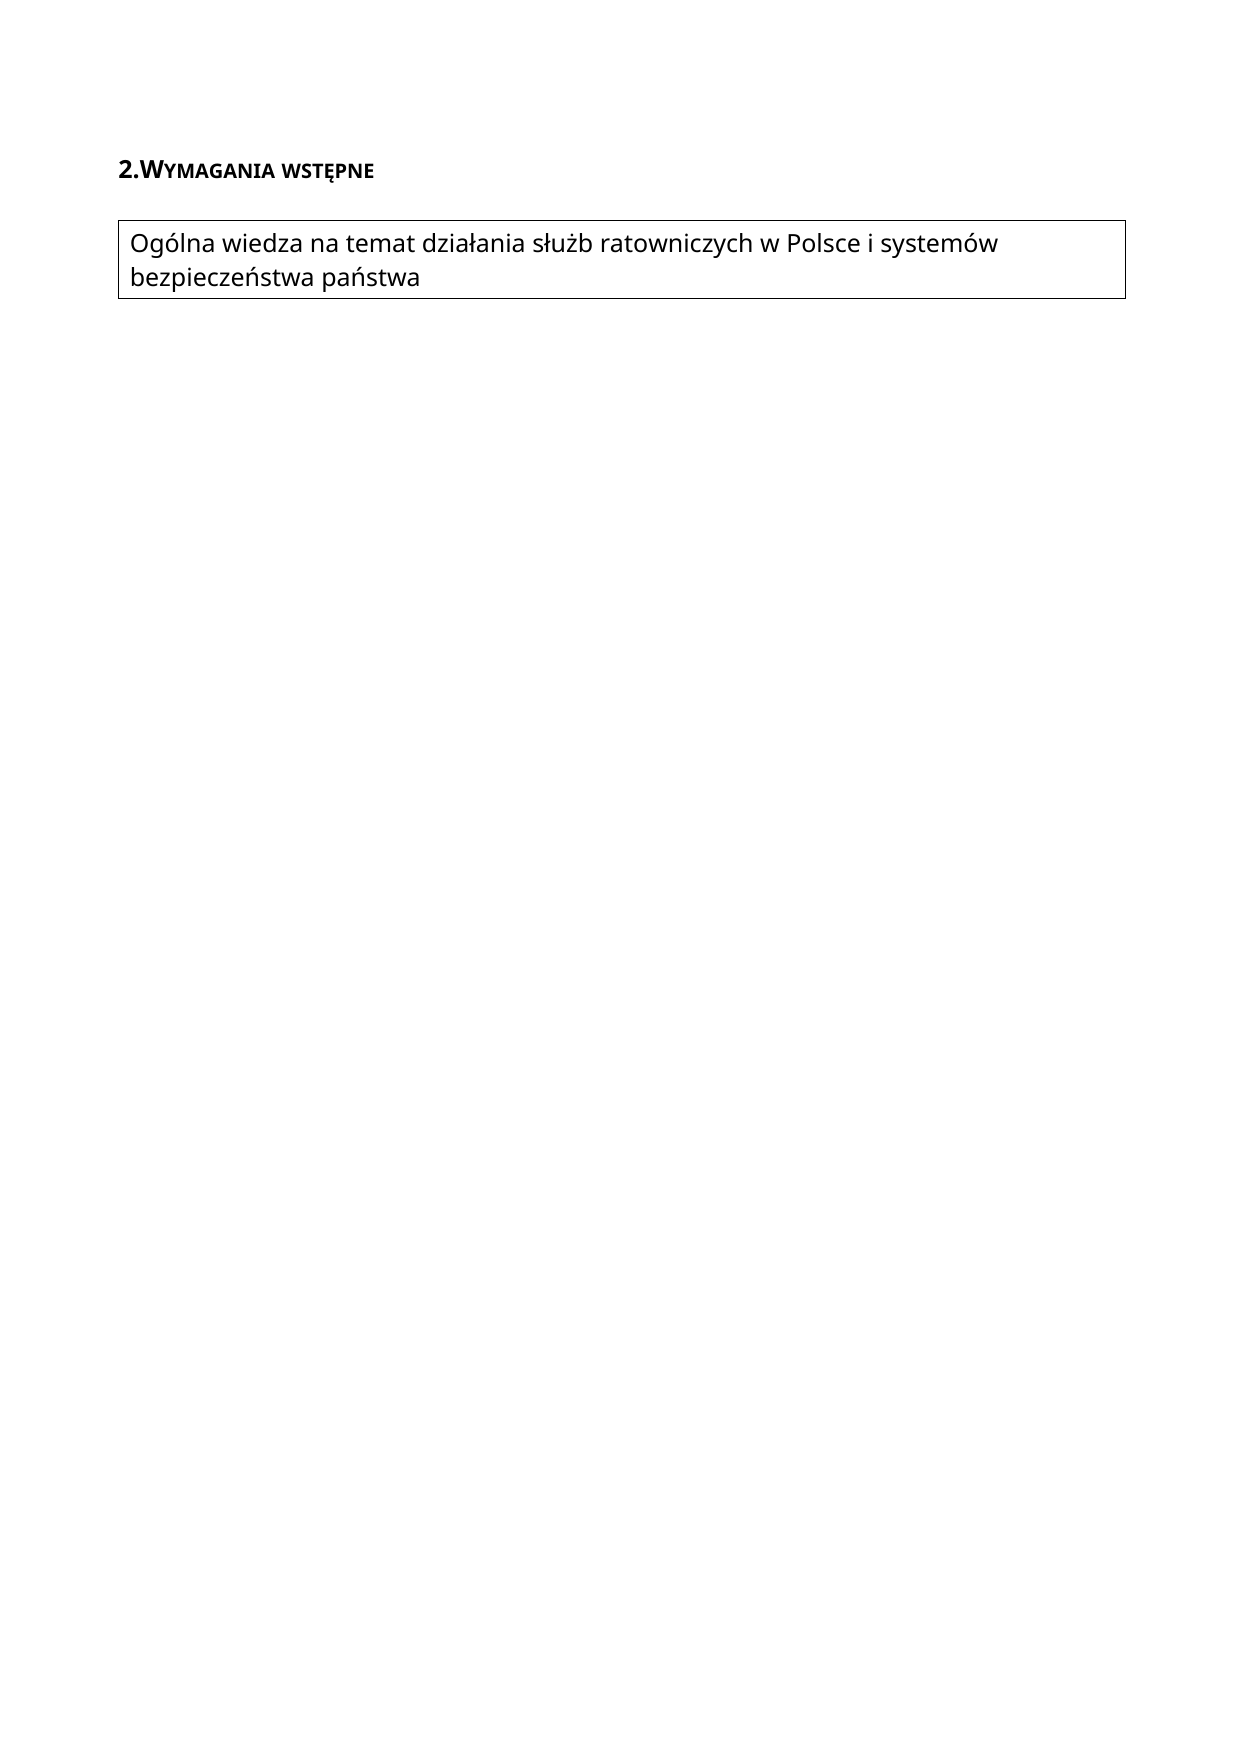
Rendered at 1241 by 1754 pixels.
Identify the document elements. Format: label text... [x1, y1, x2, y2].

text 2.Wymagania wstępne [118, 152, 1122, 186]
table_header Ogólna wiedza na temat działania służb ratowniczych w Polsce i systemów bezpieczeństwa państwa [119, 221, 1125, 298]
